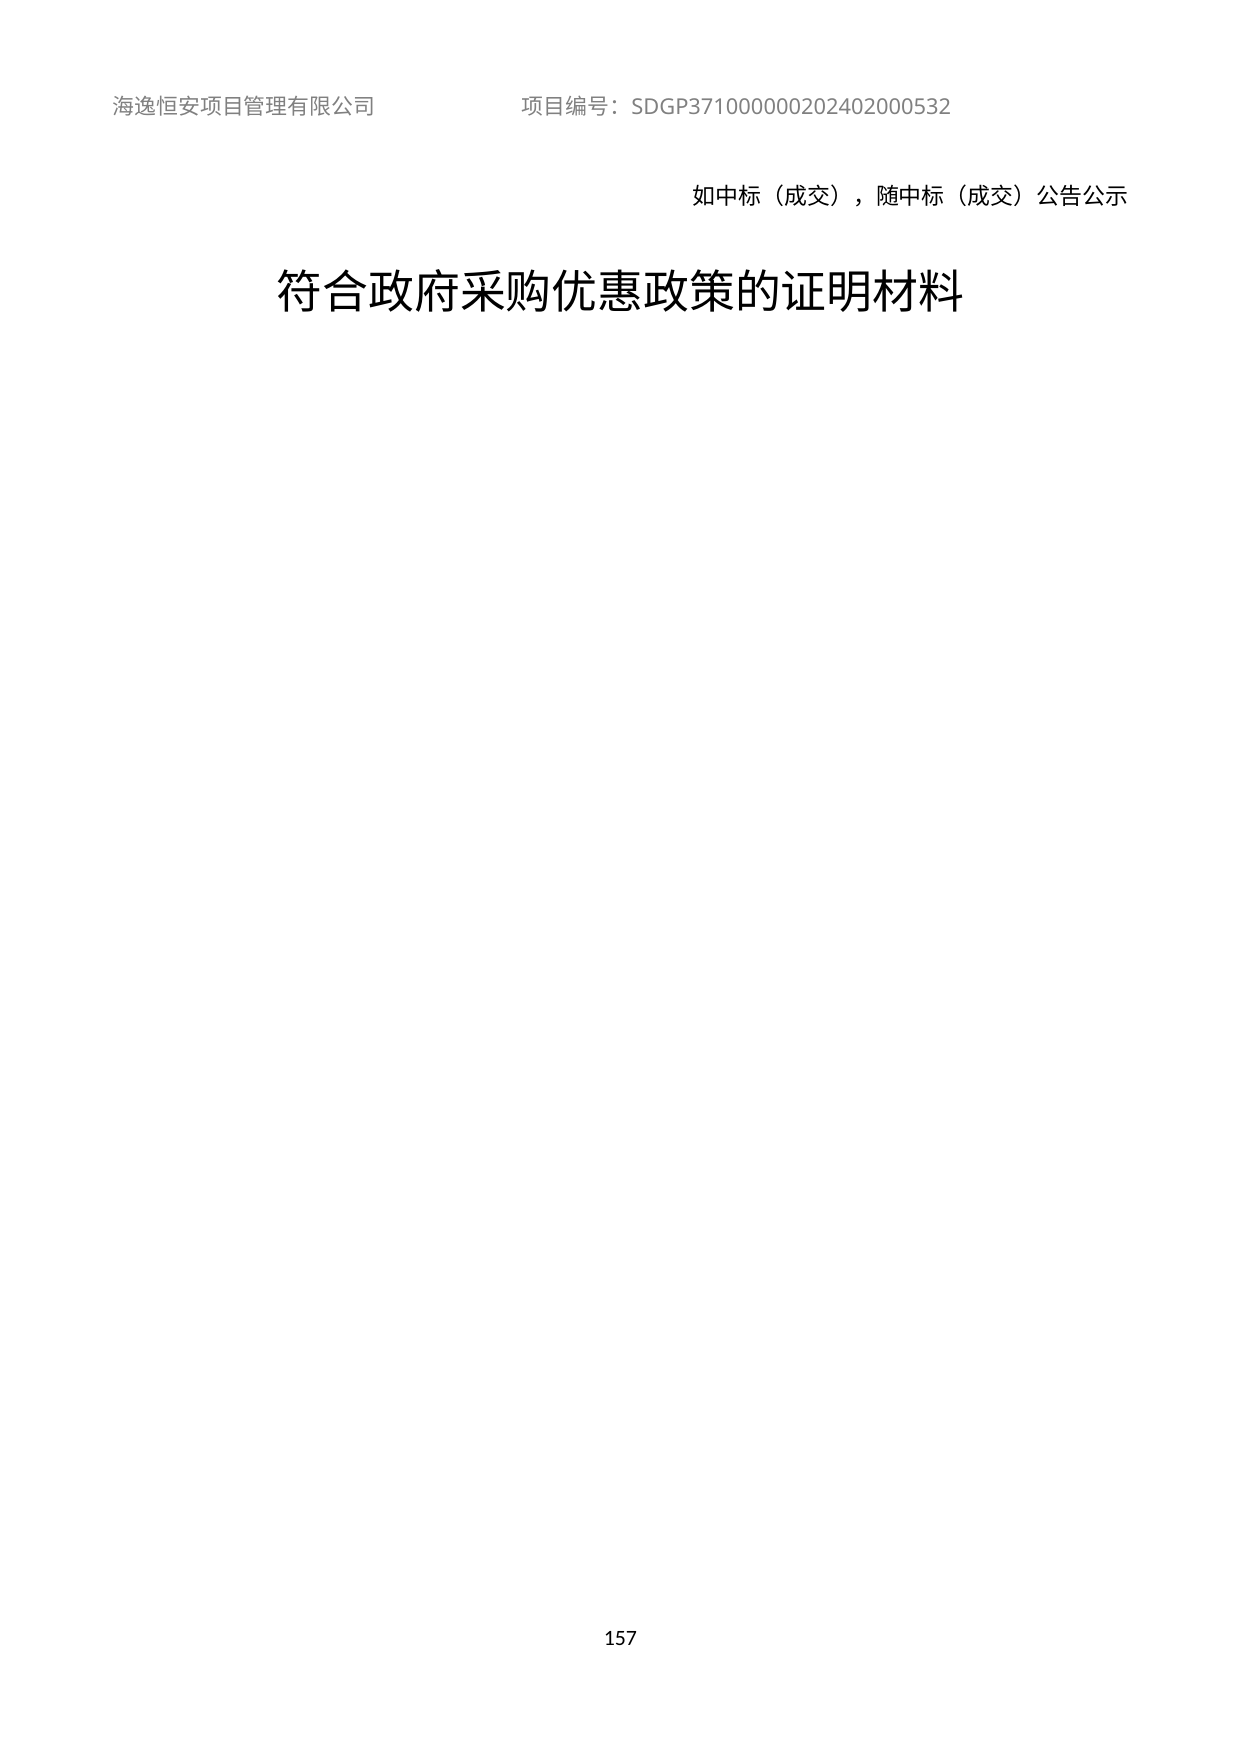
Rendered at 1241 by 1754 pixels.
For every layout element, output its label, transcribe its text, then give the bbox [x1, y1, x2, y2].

text 如中标（成交），随中标（成交）公告公示 [112, 162, 1128, 227]
text 符合政府采购优惠政策的证明材料 [112, 239, 1128, 337]
